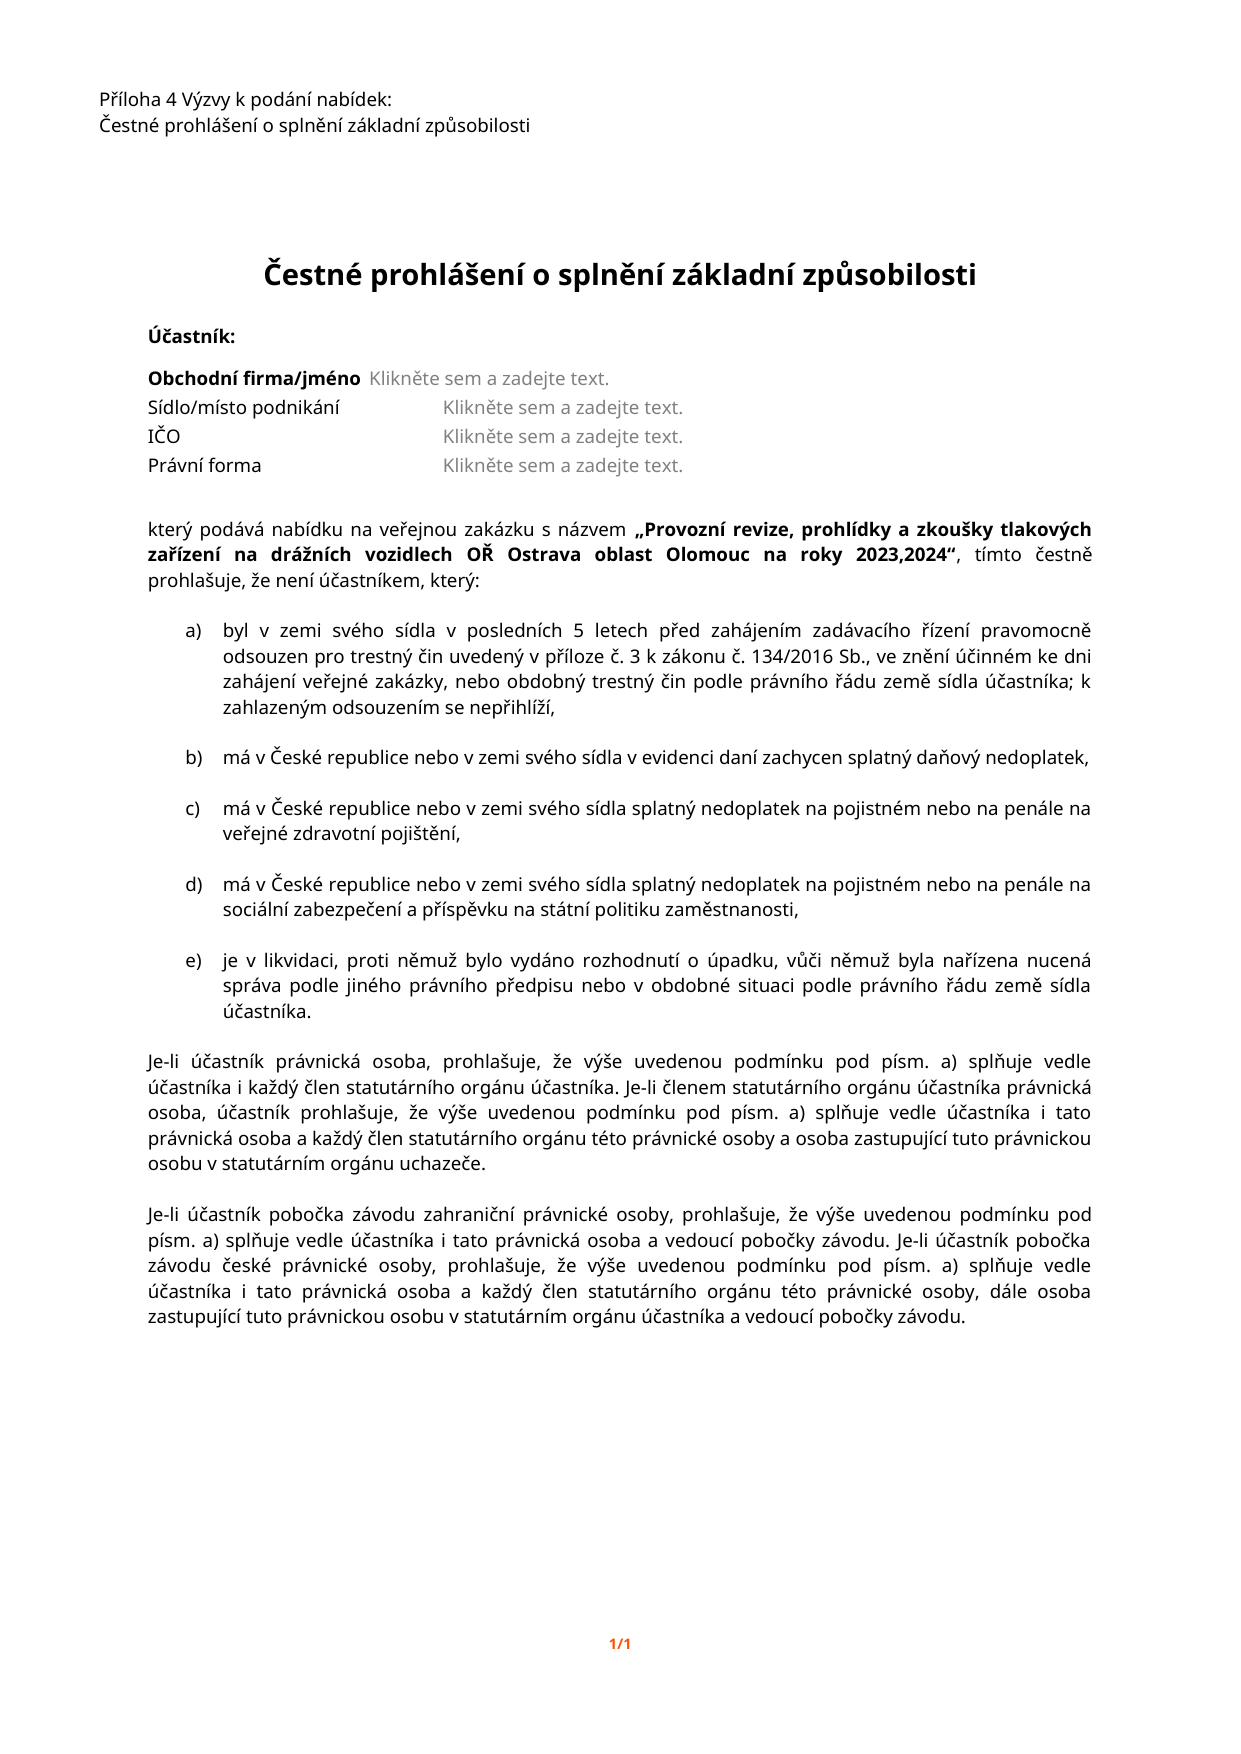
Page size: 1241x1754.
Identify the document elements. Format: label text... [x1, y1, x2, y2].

list má v České republice nebo v zemi svého sídla splatný nedoplatek na pojistném nebo na penále na sociální zabezpečení a příspěvku na státní politiku zaměstnanosti, [185, 871, 1093, 922]
text Je-li účastník pobočka závodu zahraniční právnické osoby, prohlašuje, že výše uvedenou podmínku pod písm. a) splňuje vedle účastníka i tato právnická osoba a vedoucí pobočky závodu. Je-li účastník pobočka závodu české právnické osoby, prohlašuje, že výše uvedenou podmínku pod písm. a) splňuje vedle účastníka i tato právnická osoba a každý člen statutárního orgánu této právnické osoby, dále osoba zastupující tuto právnickou osobu v statutárním orgánu účastníka a vedoucí pobočky závodu. [148, 1202, 1093, 1329]
list je v likvidaci, proti němuž bylo vydáno rozhodnutí o úpadku, vůči němuž byla nařízena nucená správa podle jiného právního předpisu nebo v obdobné situaci podle právního řádu země sídla účastníka. [185, 947, 1093, 1024]
list má v České republice nebo v zemi svého sídla splatný nedoplatek na pojistném nebo na penále na veřejné zdravotní pojištění, [185, 795, 1093, 846]
text IČO [148, 420, 1093, 449]
list byl v zemi svého sídla v posledních 5 letech před zahájením zadávacího řízení pravomocně odsouzen pro trestný čin uvedený v příloze č. 3 k zákonu č. 134/2016 Sb., ve znění účinném ke dni zahájení veřejné zakázky, nebo obdobný trestný čin podle právního řádu země sídla účastníka; k zahlazeným odsouzením se nepřihlíží, [185, 617, 1093, 719]
list má v České republice nebo v zemi svého sídla v evidenci daní zachycen splatný daňový nedoplatek, [185, 744, 1093, 770]
text Účastník: [148, 318, 1093, 349]
text Právní forma [148, 449, 1093, 478]
text který podává nabídku na veřejnou zakázku s názvem „Provozní revize, prohlídky a zkoušky tlakových zařízení na drážních vozidlech OŘ Ostrava oblast Olomouc na roky 2023,2024“, tímto čestně prohlašuje, že není účastníkem, který: [148, 516, 1093, 592]
title Čestné prohlášení o splnění základní způsobilosti [148, 254, 1093, 293]
text Je-li účastník právnická osoba, prohlašuje, že výše uvedenou podmínku pod písm. a) splňuje vedle účastníka i každý člen statutárního orgánu účastníka. Je-li členem statutárního orgánu účastníka právnická osoba, účastník prohlašuje, že výše uvedenou podmínku pod písm. a) splňuje vedle účastníka i tato právnická osoba a každý člen statutárního orgánu této právnické osoby a osoba zastupující tuto právnickou osobu v statutárním orgánu uchazeče. [148, 1049, 1093, 1176]
text Obchodní firma/jméno [148, 362, 1093, 391]
text Sídlo/místo podnikání [148, 391, 1093, 420]
